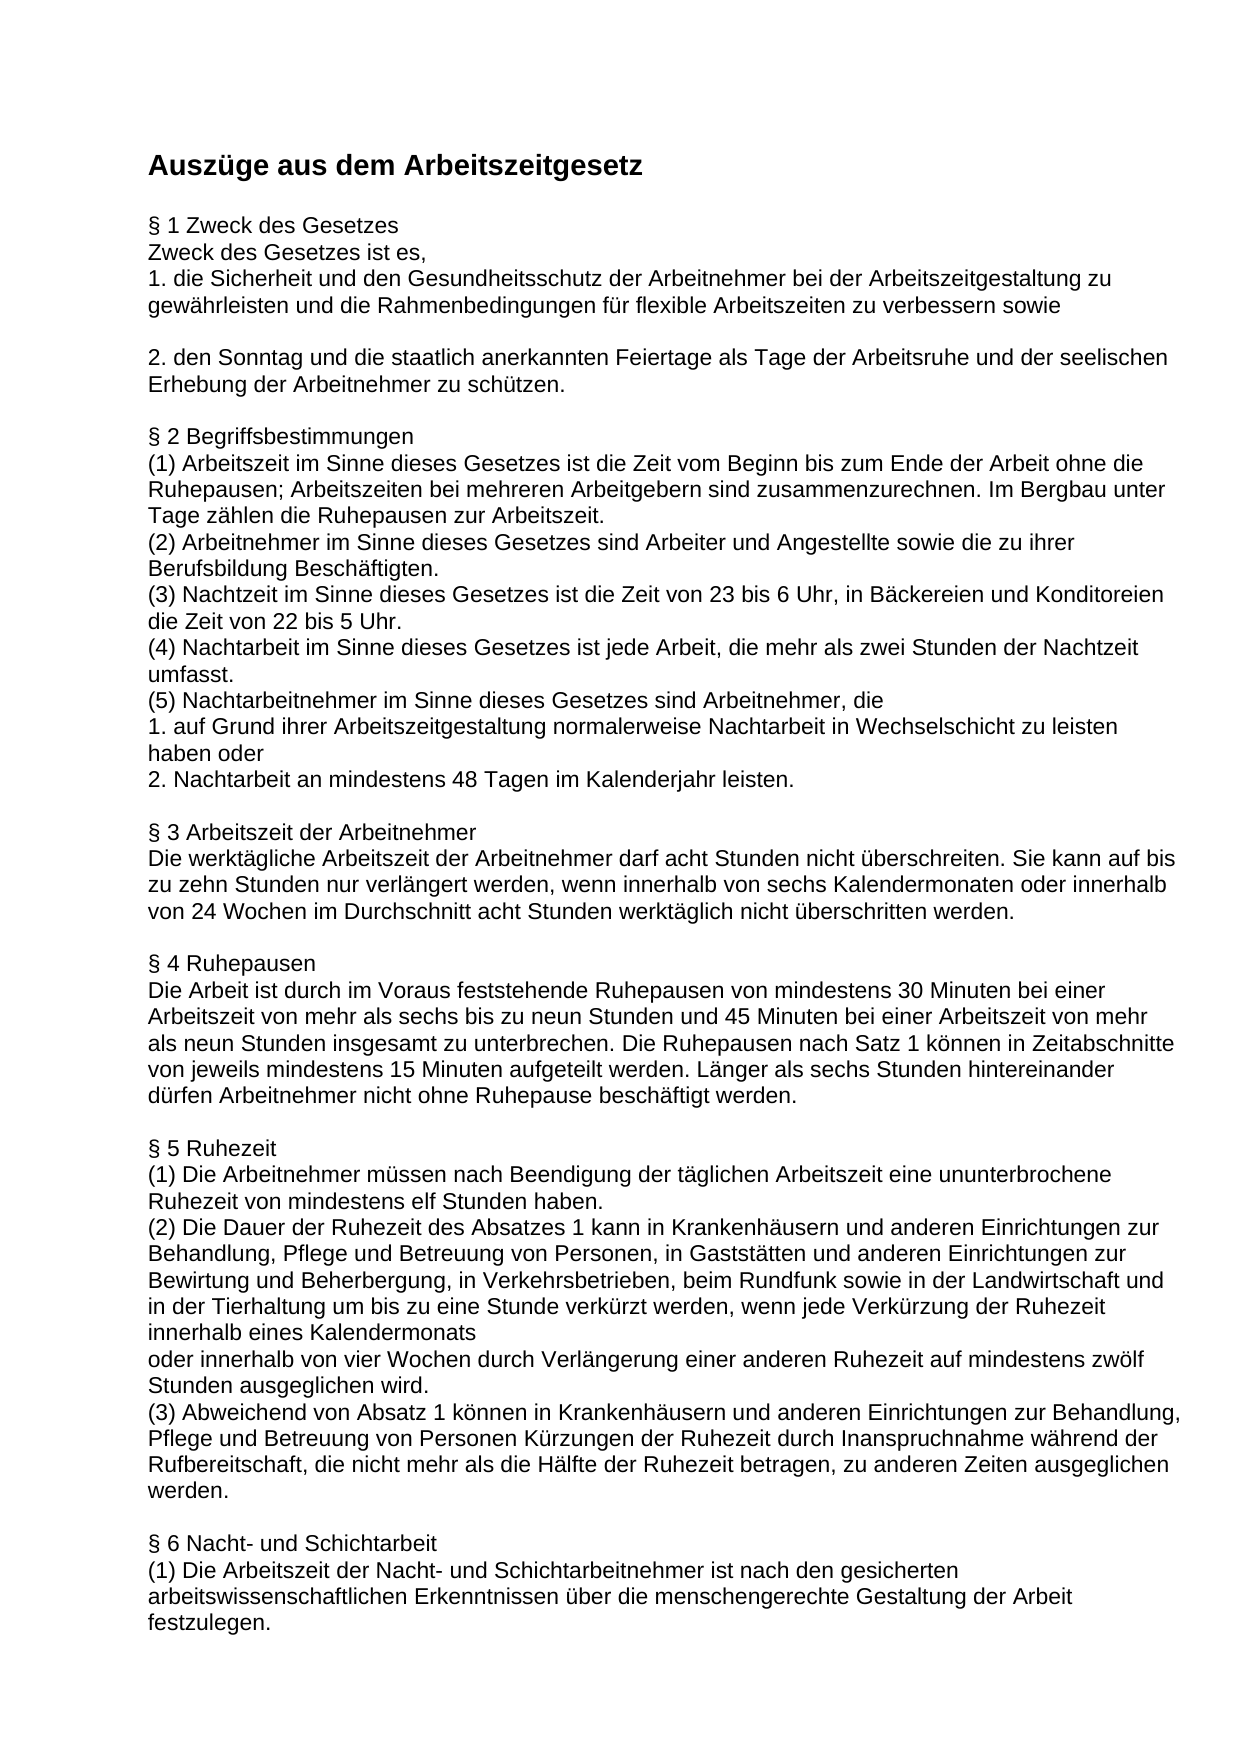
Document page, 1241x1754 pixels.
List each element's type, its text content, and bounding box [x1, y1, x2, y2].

text Auszüge aus dem Arbeitszeitgesetz [148, 148, 1181, 181]
text (1) Die Arbeitnehmer müssen nach Beendigung der täglichen Arbeitszeit eine ununterbrochene Ruhezeit von mindestens elf Stunden haben. [148, 1161, 1181, 1214]
text § 5 Ruhezeit [148, 1135, 1181, 1161]
text (2) Arbeitnehmer im Sinne dieses Gesetzes sind Arbeiter und Angestellte sowie die zu ihrer Berufsbildung Beschäftigten. [148, 529, 1181, 581]
text § 3 Arbeitszeit der Arbeitnehmer [148, 819, 1181, 845]
text Zweck des Gesetzes ist es, [148, 239, 1181, 265]
text (5) Nachtarbeitnehmer im Sinne dieses Gesetzes sind Arbeitnehmer, die [148, 687, 1181, 713]
text (3) Abweichend von Absatz 1 können in Krankenhäusern und anderen Einrichtungen zur Behandlung, Pflege und Betreuung von Personen Kürzungen der Ruhezeit durch Inanspruchnahme während der Rufbereitschaft, die nicht mehr als die Hälfte der Ruhezeit betragen, zu anderen Zeiten ausgeglichen werden. [148, 1398, 1181, 1504]
text 1. die Sicherheit und den Gesundheitsschutz der Arbeitnehmer bei der Arbeitszeitgestaltung zu gewährleisten und die Rahmenbedingungen für flexible Arbeitszeiten zu verbessern sowie [148, 265, 1181, 318]
text Die werktägliche Arbeitszeit der Arbeitnehmer darf acht Stunden nicht überschreiten. Sie kann auf bis zu zehn Stunden nur verlängert werden, wenn innerhalb von sechs Kalendermonaten oder innerhalb von 24 Wochen im Durchschnitt acht Stunden werktäglich nicht überschritten werden. [148, 845, 1181, 924]
text § 4 Ruhepausen [148, 950, 1181, 977]
text § 6 Nacht- und Schichtarbeit [148, 1530, 1181, 1557]
text (3) Nachtzeit im Sinne dieses Gesetzes ist die Zeit von 23 bis 6 Uhr, in Bäckereien und Konditoreien die Zeit von 22 bis 5 Uhr. [148, 581, 1181, 634]
text 2. den Sonntag und die staatlich anerkannten Feiertage als Tage der Arbeitsruhe und der seelischen Erhebung der Arbeitnehmer zu schützen. [148, 344, 1181, 397]
text (1) Arbeitszeit im Sinne dieses Gesetzes ist die Zeit vom Beginn bis zum Ende der Arbeit ohne die Ruhepausen; Arbeitszeiten bei mehreren Arbeitgebern sind zusammenzurechnen. Im Bergbau unter Tage zählen die Ruhepausen zur Arbeitszeit. [148, 450, 1181, 529]
text 1. auf Grund ihrer Arbeitszeitgestaltung normalerweise Nachtarbeit in Wechselschicht zu leisten haben oder [148, 713, 1181, 766]
text § 1 Zweck des Gesetzes [148, 212, 1181, 239]
text (2) Die Dauer der Ruhezeit des Absatzes 1 kann in Krankenhäusern und anderen Einrichtungen zur Behandlung, Pflege und Betreuung von Personen, in Gaststätten und anderen Einrichtungen zur Bewirtung und Beherbergung, in Verkehrsbetrieben, beim Rundfunk sowie in der Landwirtschaft und in der Tierhaltung um bis zu eine Stunde verkürzt werden, wenn jede Verkürzung der Ruhezeit innerhalb eines Kalendermonats [148, 1214, 1181, 1346]
text oder innerhalb von vier Wochen durch Verlängerung einer anderen Ruhezeit auf mindestens zwölf Stunden ausgeglichen wird. [148, 1346, 1181, 1398]
text Die Arbeit ist durch im Voraus feststehende Ruhepausen von mindestens 30 Minuten bei einer Arbeitszeit von mehr als sechs bis zu neun Stunden und 45 Minuten bei einer Arbeitszeit von mehr als neun Stunden insgesamt zu unterbrechen. Die Ruhepausen nach Satz 1 können in Zeitabschnitte von jeweils mindestens 15 Minuten aufgeteilt werden. Länger als sechs Stunden hintereinander dürfen Arbeitnehmer nicht ohne Ruhepause beschäftigt werden. [148, 977, 1181, 1108]
text (4) Nachtarbeit im Sinne dieses Gesetzes ist jede Arbeit, die mehr als zwei Stunden der Nachtzeit umfasst. [148, 634, 1181, 687]
text 2. Nachtarbeit an mindestens 48 Tagen im Kalenderjahr leisten. [148, 766, 1181, 792]
text § 2 Begriffsbestimmungen [148, 423, 1181, 450]
text (1) Die Arbeitszeit der Nacht- und Schichtarbeitnehmer ist nach den gesicherten arbeitswissenschaftlichen Erkenntnissen über die menschengerechte Gestaltung der Arbeit festzulegen. [148, 1557, 1181, 1636]
